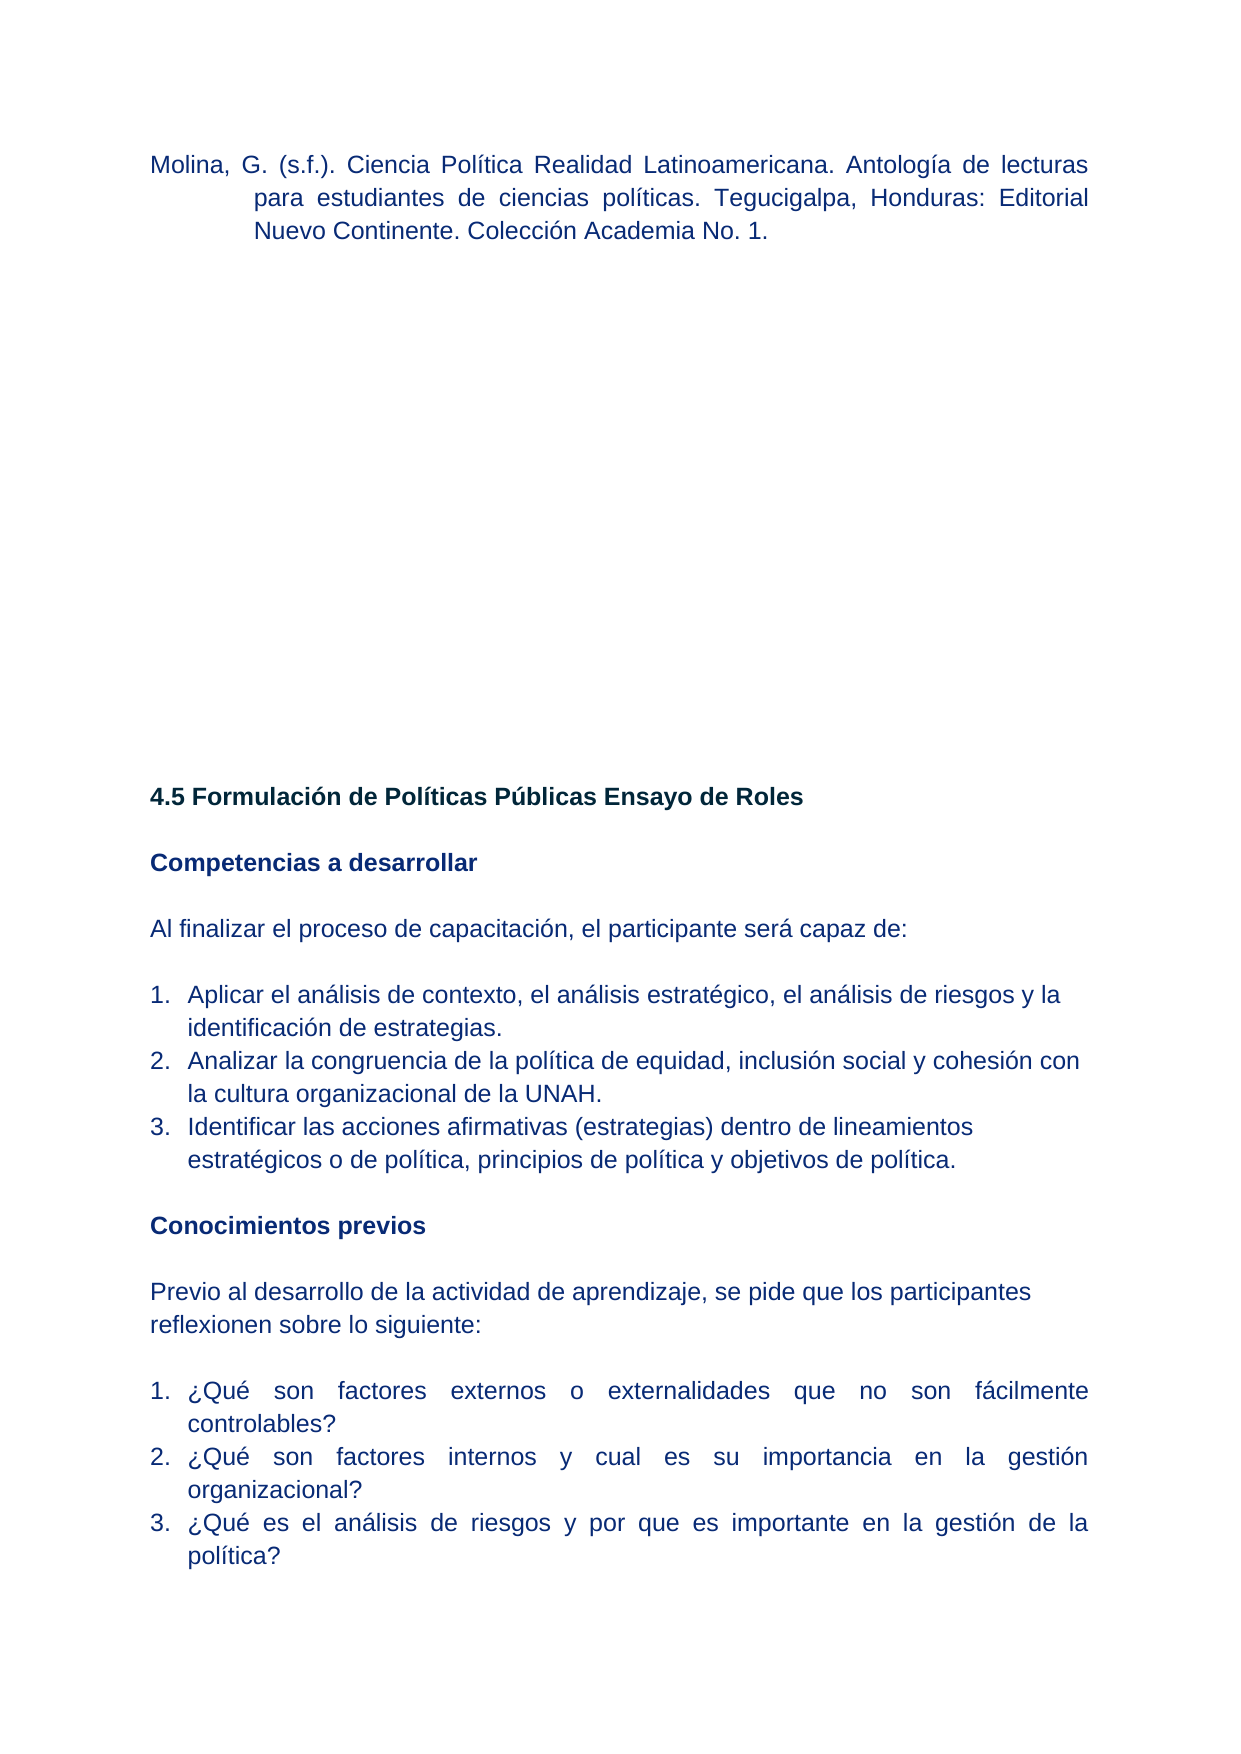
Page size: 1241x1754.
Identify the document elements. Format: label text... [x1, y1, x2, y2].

text Conocimientos previos [150, 1211, 1090, 1239]
subtitle 4.5 Formulación de Políticas Públicas Ensayo de Roles [150, 782, 1090, 810]
text Al finalizar el proceso de capacitación, el participante será capaz de: [150, 914, 1090, 942]
list Identificar las acciones afirmativas (estrategias) dentro de lineamientos estratégicos o de política, principios de política y objetivos de política. [150, 1112, 1090, 1173]
text Molina, G. (s.f.). Ciencia Política Realidad Latinoamericana. Antología de lecturas para estudiantes de ciencias políticas. Tegucigalpa, Honduras: Editorial Nuevo Continente. Colección Academia No. 1. [150, 150, 1090, 245]
text Competencias a desarrollar [150, 848, 1090, 876]
list ¿Qué es el análisis de riesgos y por que es importante en la gestión de la política? [150, 1508, 1090, 1570]
list ¿Qué son factores externos o externalidades que no son fácilmente controlables? [150, 1376, 1090, 1438]
list Analizar la congruencia de la política de equidad, inclusión social y cohesión con la cultura organizacional de la UNAH. [150, 1046, 1090, 1107]
list Aplicar el análisis de contexto, el análisis estratégico, el análisis de riesgos y la identificación de estrategias. [150, 980, 1090, 1041]
list ¿Qué son factores internos y cual es su importancia en la gestión organizacional? [150, 1442, 1090, 1504]
text Previo al desarrollo de la actividad de aprendizaje, se pide que los participantes reflexionen sobre lo siguiente: [150, 1277, 1090, 1339]
